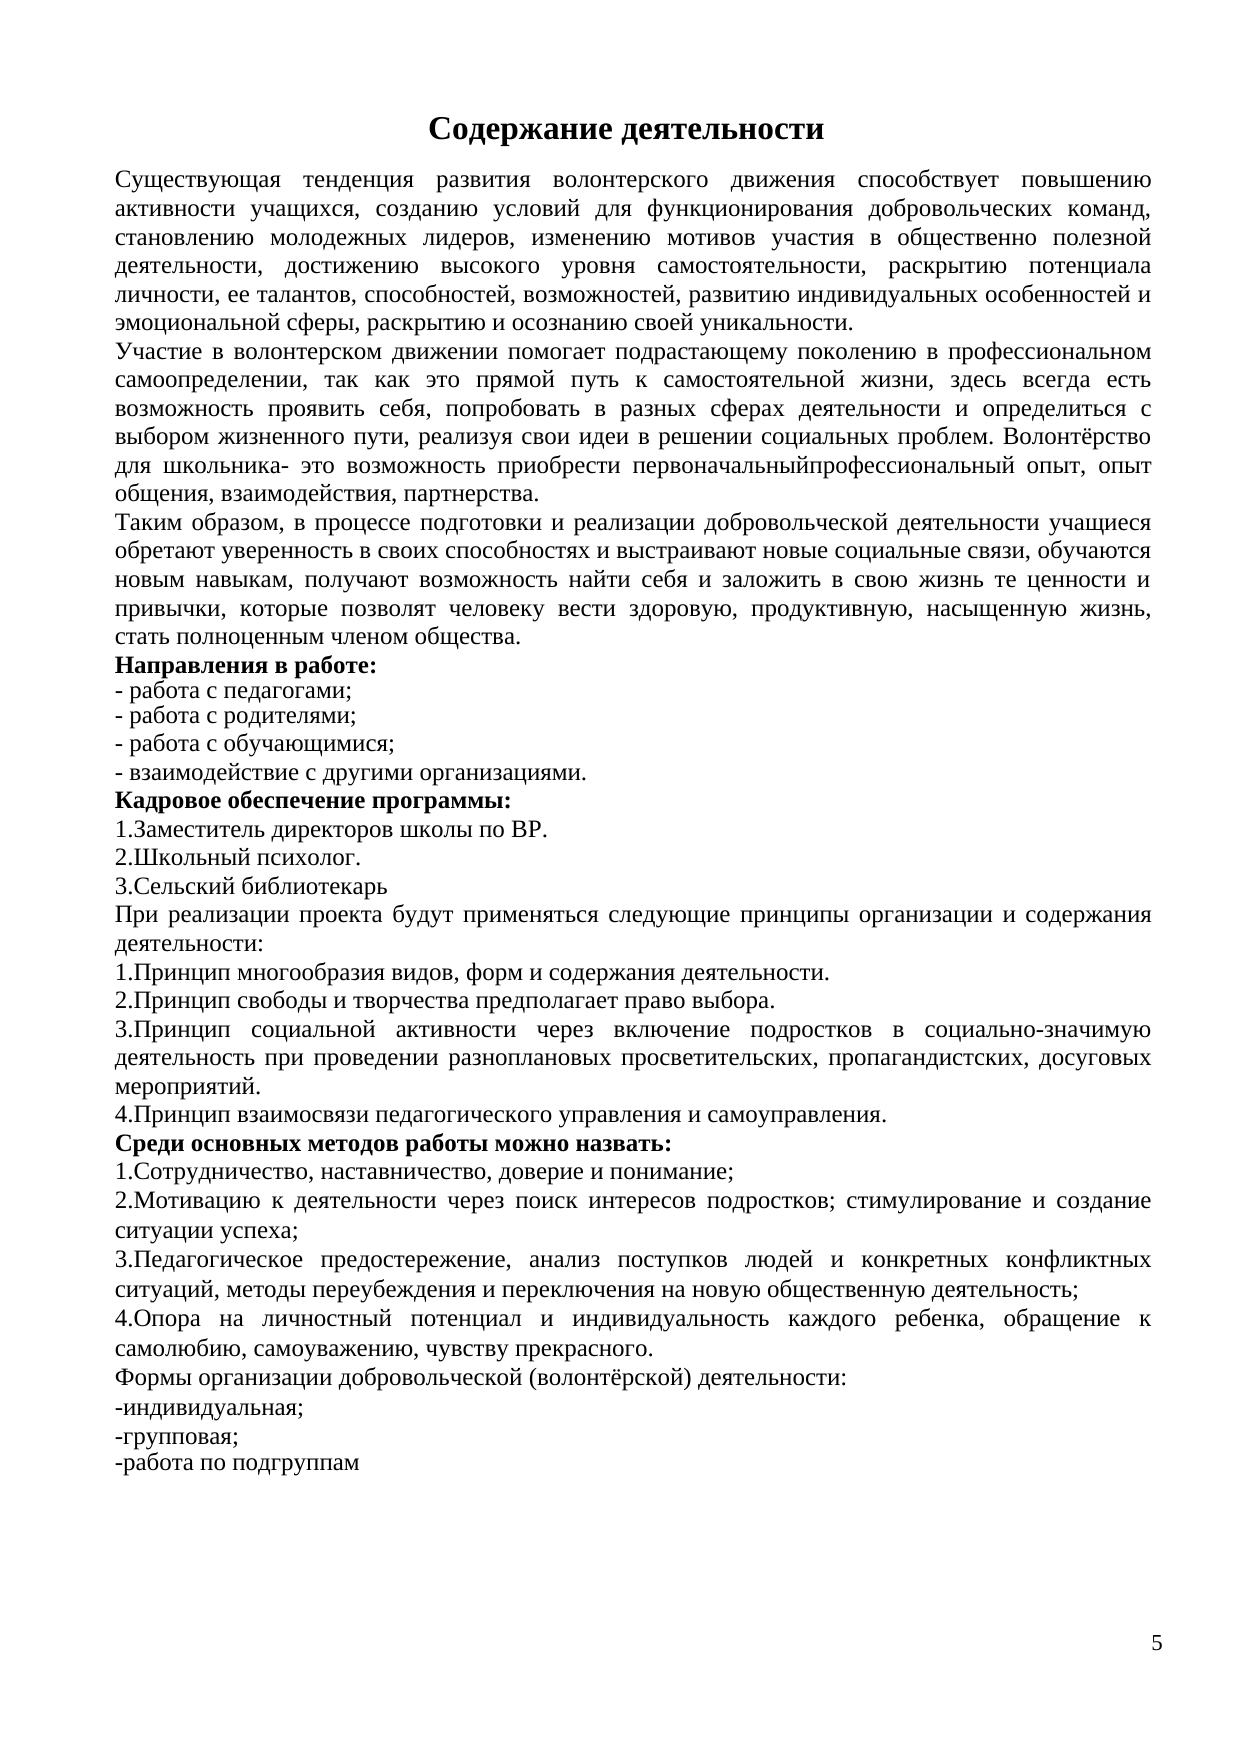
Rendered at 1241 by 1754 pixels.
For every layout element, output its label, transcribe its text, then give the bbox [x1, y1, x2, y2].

text -работа по подгруппам [114, 1451, 1152, 1476]
text - взаимодействие с другими организациями. [114, 757, 1152, 786]
text - работа с обучающимися; [114, 729, 1152, 757]
text Направления в работе: [114, 650, 1152, 679]
text 4.Опора на личностный потенциал и индивидуальность каждого ребенка, обращение к самолюбию, самоуважению, чувству прекрасного. [114, 1303, 1152, 1362]
text 3.Сельский библиотекарь [114, 871, 1152, 900]
text 3.Педагогическое предостережение, анализ поступков людей и конкретных конфликтных ситуаций, методы переубеждения и переключения на новую общественную деятельность; [114, 1244, 1152, 1303]
text 2.Мотивацию к деятельности через поиск интересов подростков; стимулирование и создание ситуации успеха; [114, 1185, 1152, 1244]
text 2.Принцип свободы и творчества предполагает право выбора. [114, 986, 1152, 1014]
text Формы организации добровольческой (волонтёрской) деятельности: [114, 1362, 1152, 1392]
text 3.Принцип социальной активности через включение подростков в социально-значимую деятельность при проведении разноплановых просветительских, пропагандистских, досуговых мероприятий. [114, 1014, 1152, 1100]
text -групповая; [114, 1421, 1152, 1451]
text Среди основных методов работы можно назвать: [114, 1128, 1152, 1157]
text -индивидуальная; [114, 1392, 1152, 1421]
text 2.Школьный психолог. [114, 843, 1152, 871]
text Кадровое обеспечение программы: [114, 786, 1152, 814]
text Участие в волонтерском движении помогает подрастающему поколению в профессиональном самоопределении, так как это прямой путь к самостоятельной жизни, здесь всегда есть возможность проявить себя, попробовать в разных сферах деятельности и определиться с выбором жизненного пути, реализуя свои идеи в решении социальных проблем. Волонтёрство для школьника- это возможность приобрести первоначальныйпрофессиональный опыт, опыт общения, взаимодействия, партнерства. [114, 336, 1152, 507]
text - работа с педагогами; [114, 679, 1152, 704]
text 4.Принцип взаимосвязи педагогического управления и самоуправления. [114, 1100, 1152, 1128]
text 1.Заместитель директоров школы по ВР. [114, 814, 1152, 843]
text Существующая тенденция развития волонтерского движения способствует повышению активности учащихся, созданию условий для функционирования добровольческих команд, становлению молодежных лидеров, изменению мотивов участия в общественно полезной деятельности, достижению высокого уровня самостоятельности, раскрытию потенциала личности, ее талантов, способностей, возможностей, развитию индивидуальных особенностей и эмоциональной сферы, раскрытию и осознанию своей уникальности. [114, 165, 1152, 336]
text При реализации проекта будут применяться следующие принципы организации и содержания деятельности: [114, 900, 1152, 957]
text Таким образом, в процессе подготовки и реализации добровольческой деятельности учащиеся обретают уверенность в своих способностях и выстраивают новые социальные связи, обучаются новым навыкам, получают возможность найти себя и заложить в свою жизнь те ценности и привычки, которые позволят человеку вести здоровую, продуктивную, насыщенную жизнь, стать полноценным членом общества. [114, 507, 1152, 650]
text - работа с родителями; [114, 704, 1152, 729]
text 1.Сотрудничество, наставничество, доверие и понимание; [114, 1157, 1152, 1185]
text 1.Принцип многообразия видов, форм и содержания деятельности. [114, 957, 1152, 986]
